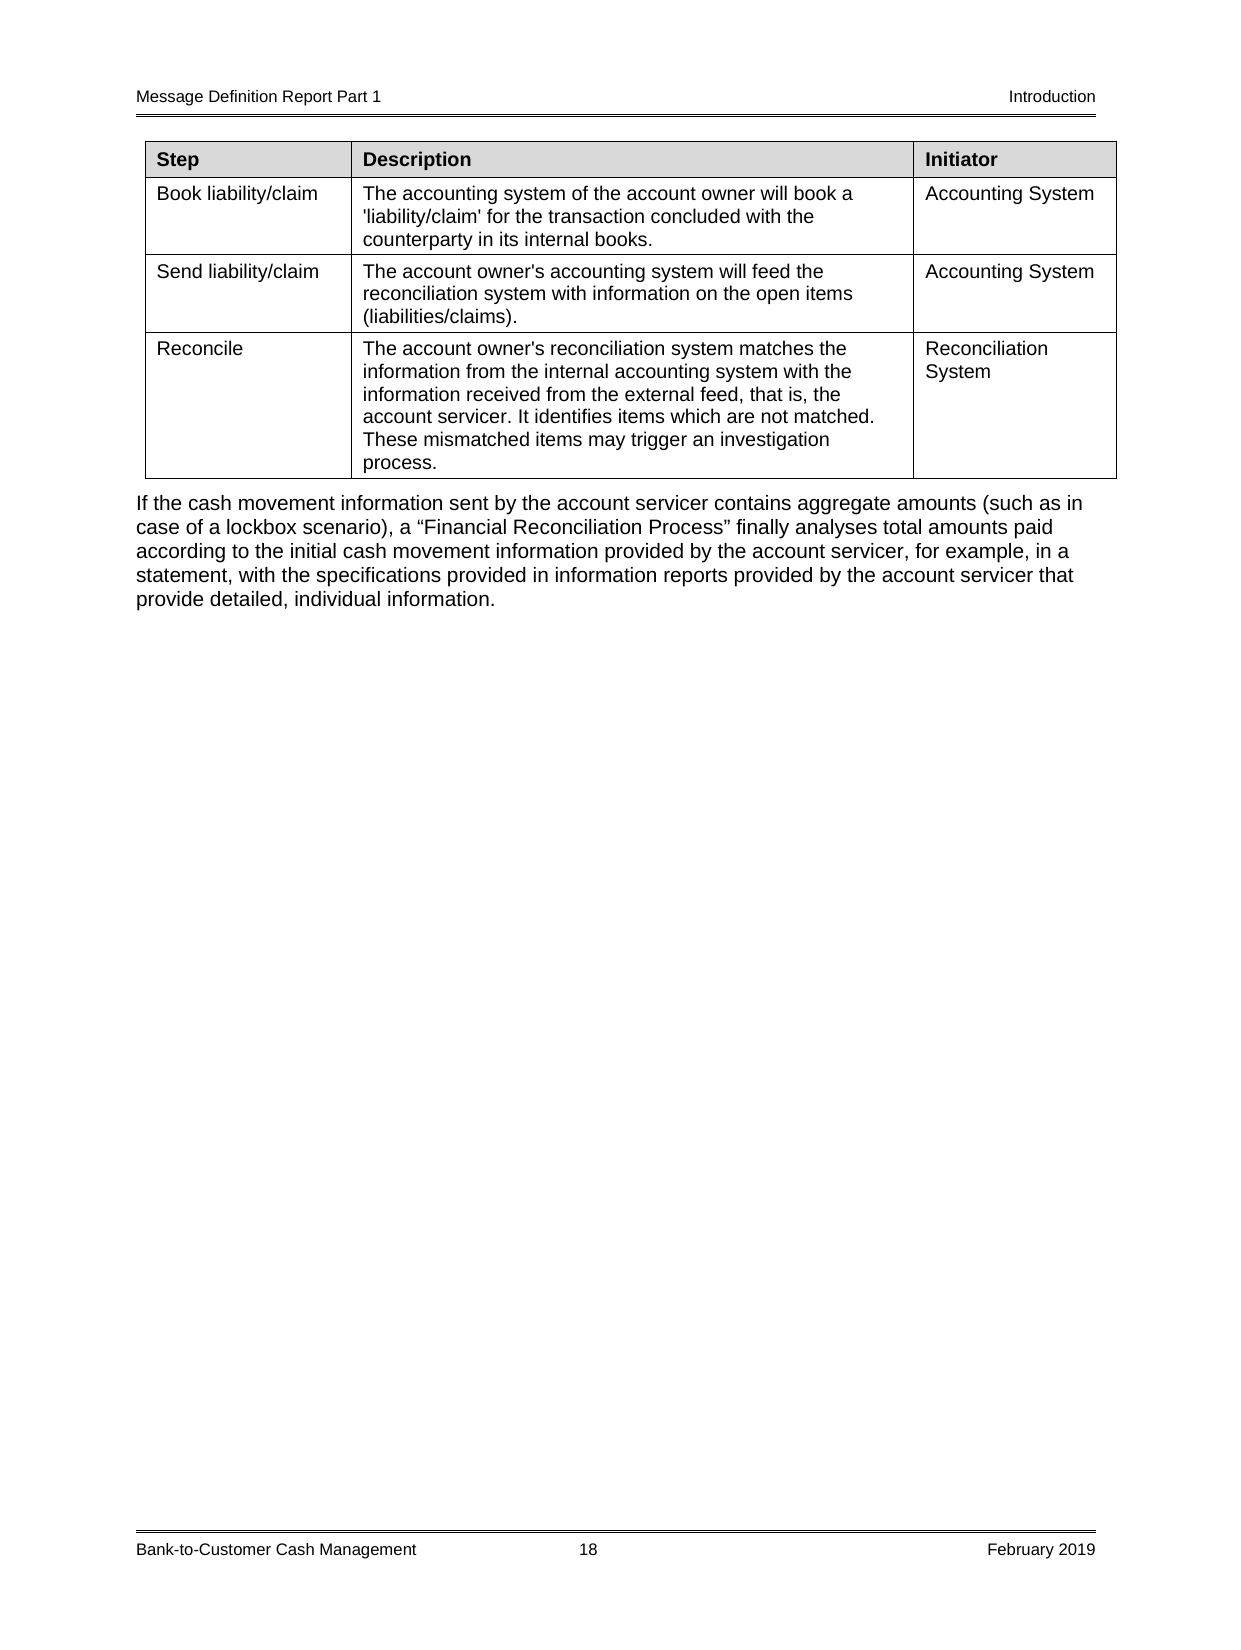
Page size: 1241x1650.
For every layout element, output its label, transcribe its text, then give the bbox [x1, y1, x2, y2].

table_header Initiator [914, 142, 1116, 177]
table_cell The accounting system of the account owner will book a 'liability/claim' for the transaction concluded with the counterparty in its internal books. [352, 178, 913, 254]
table_cell The account owner's reconciliation system matches the information from the internal accounting system with the information received from the external feed, that is, the account servicer. It identifies items which are not matched. These mismatched items may trigger an investigation process. [352, 333, 913, 477]
table_cell Accounting System [914, 255, 1116, 332]
table_header Step [146, 142, 351, 177]
text If the cash movement information sent by the account servicer contains aggregate amounts (such as in case of a lockbox scenario), a “Financial Reconciliation Process” finally analyses total amounts paid according to the initial cash movement information provided by the account servicer, for example, in a statement, with the specifications provided in information reports provided by the account servicer that provide detailed, individual information. [136, 491, 1104, 611]
table_cell Accounting System [914, 178, 1116, 254]
table_header Description [352, 142, 913, 177]
table_cell Reconcile [146, 333, 351, 477]
table_cell The account owner's accounting system will feed the reconciliation system with information on the open items (liabilities/claims). [352, 255, 913, 332]
table_cell Send liability/claim [146, 255, 351, 332]
table_cell Reconciliation System [914, 333, 1116, 477]
table_cell Book liability/claim [146, 178, 351, 254]
